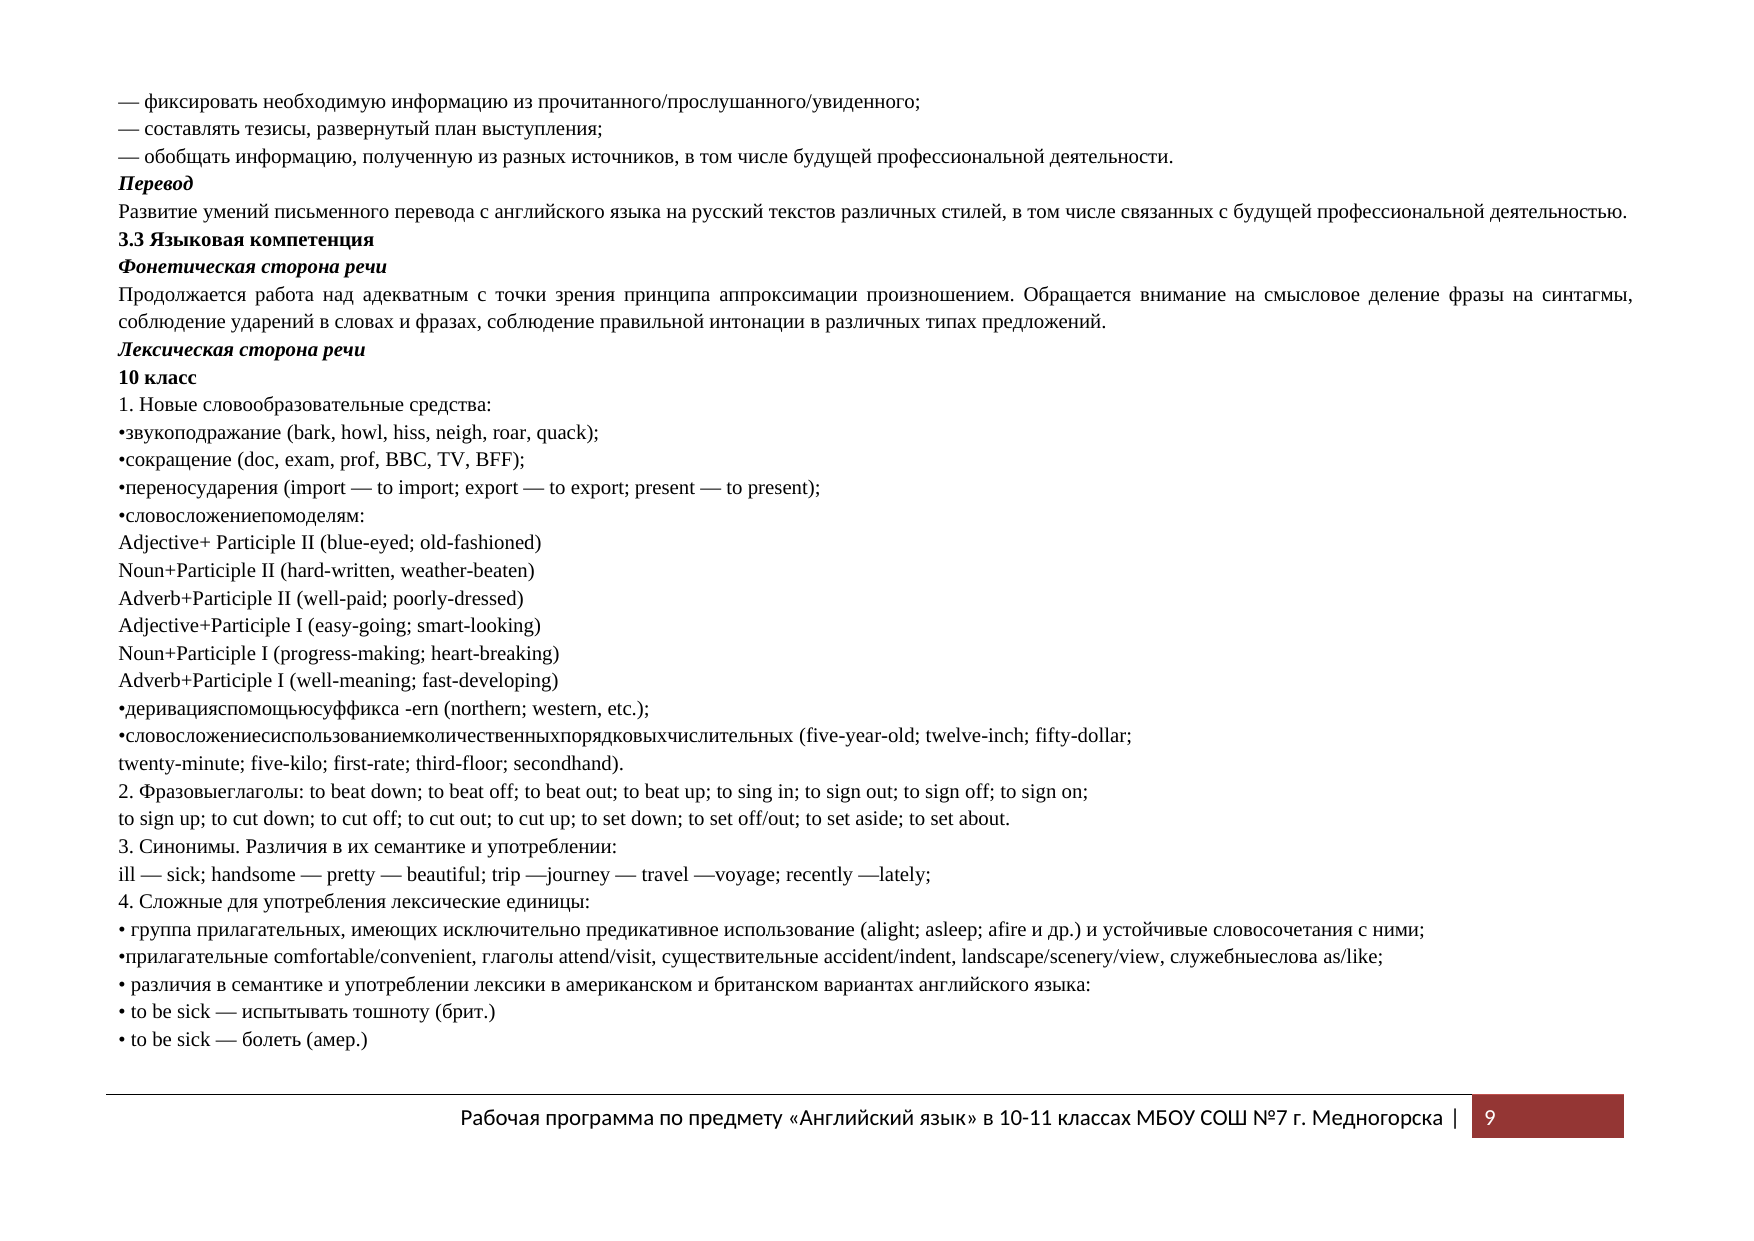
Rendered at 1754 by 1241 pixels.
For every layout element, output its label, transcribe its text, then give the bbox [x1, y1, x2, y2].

text — обобщать информацию, полученную из разных источников, в том числе будущей профессиональной деятельности. [118, 144, 1636, 168]
text 4. Сложные для употребления лексические единицы: [118, 889, 1636, 913]
text • to be sick — испытывать тошноту (брит.) [118, 999, 1636, 1023]
text Перевод [118, 171, 1636, 195]
text Adjective+ Participle II (blue-eyed; old-fashioned) [118, 530, 1636, 554]
text 3.3 Языковая компетенция [118, 227, 1636, 251]
text — составлять тезисы, развернутый план выступления; [118, 116, 1636, 140]
text • различия в семантике и употреблении лексики в американском и британском вариантах английского языка: [118, 972, 1636, 996]
text •словосложениесиспользованиемколичественныхпорядковыхчислительных (five-year-old; twelve-inch; fifty-dollar; [118, 723, 1636, 747]
text •переносударения (import — to import; export — to export; present — to present); [118, 475, 1636, 499]
text 3. Синонимы. Различия в их семантике и употреблении: [118, 834, 1636, 858]
text Noun+Participle I (progress-making; heart-breaking) [118, 641, 1636, 665]
text •звукоподражание (bark, howl, hiss, neigh, roar, quack); [118, 420, 1636, 444]
text ill — sick; handsome — pretty — beautiful; trip —journey — travel —voyage; recently —lately; [118, 861, 1636, 886]
text Продолжается работа над адекватным с точки зрения принципа аппроксимации произношением. Обращается внимание на смысловое деление фразы на синтагмы, соблюдение ударений в словах и фразах, соблюдение правильной интонации в различных типах предложений. [118, 282, 1636, 333]
text Noun+Participle II (hard-written, weather-beaten) [118, 558, 1636, 582]
text •сокращение (doc, exam, prof, BBC, TV, BFF); [118, 447, 1636, 471]
text •деривацияспомощьюсуффикса -ern (northern; western, etc.); [118, 696, 1636, 720]
text — фиксировать необходимую информацию из прочитанного/прослушанного/увиденного; [118, 88, 1636, 113]
text •прилагательные comfortable/convenient, глаголы attend/visit, существительные accident/indent, landscape/scenery/view, служебныеслова as/like; [118, 944, 1636, 968]
text Adverb+Participle II (well-paid; poorly-dressed) [118, 585, 1636, 609]
text • группа прилагательных, имеющих исключительно предикативное использование (alight; asleep; afire и др.) и устойчивые словосочетания с ними; [118, 917, 1636, 941]
text 2. Фразовыеглаголы: to beat down; to beat off; to beat out; to beat up; to sing in; to sign out; to sign off; to sign on; [118, 779, 1636, 803]
text • to be sick — болеть (амер.) [118, 1027, 1636, 1051]
text Развитие умений письменного перевода с английского языка на русский текстов различных стилей, в том числе связанных с будущей профессиональной деятельностью. [118, 199, 1636, 223]
text Adjective+Participle I (easy-going; smart-looking) [118, 613, 1636, 637]
text to sign up; to cut down; to cut off; to cut out; to cut up; to set down; to set off/out; to set aside; to set about. [118, 806, 1636, 830]
text Фонетическая сторона речи [118, 254, 1636, 278]
text 1. Новые словообразовательные средства: [118, 392, 1636, 416]
text •словосложениепомоделям: [118, 503, 1636, 527]
text Лексическая сторона речи [118, 337, 1636, 361]
text Adverb+Participle I (well-meaning; fast-developing) [118, 668, 1636, 692]
text twenty-minute; five-kilo; first-rate; third-floor; secondhand). [118, 751, 1636, 775]
text 10 класс [118, 364, 1636, 389]
